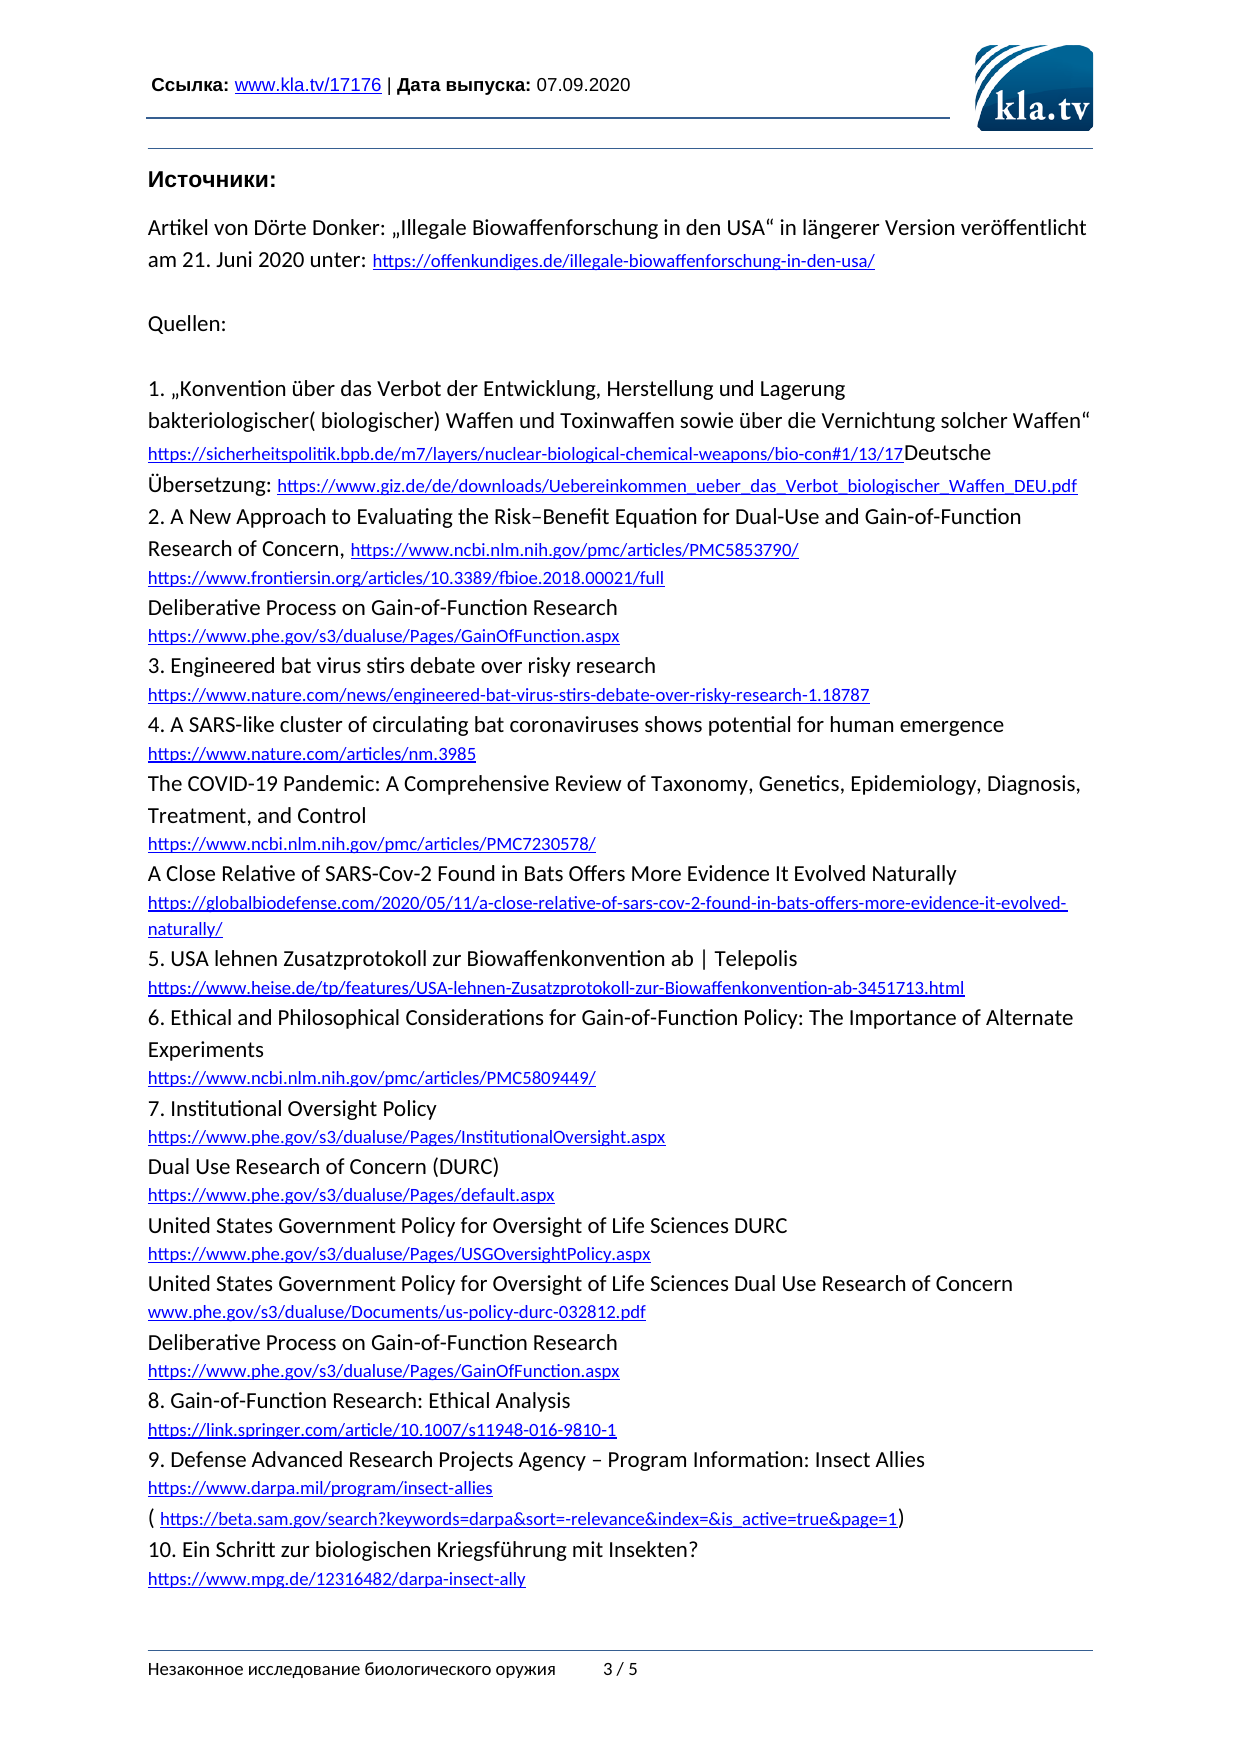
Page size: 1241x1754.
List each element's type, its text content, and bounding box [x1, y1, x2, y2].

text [148, 213, 1093, 1622]
text Источники: [148, 149, 1093, 192]
